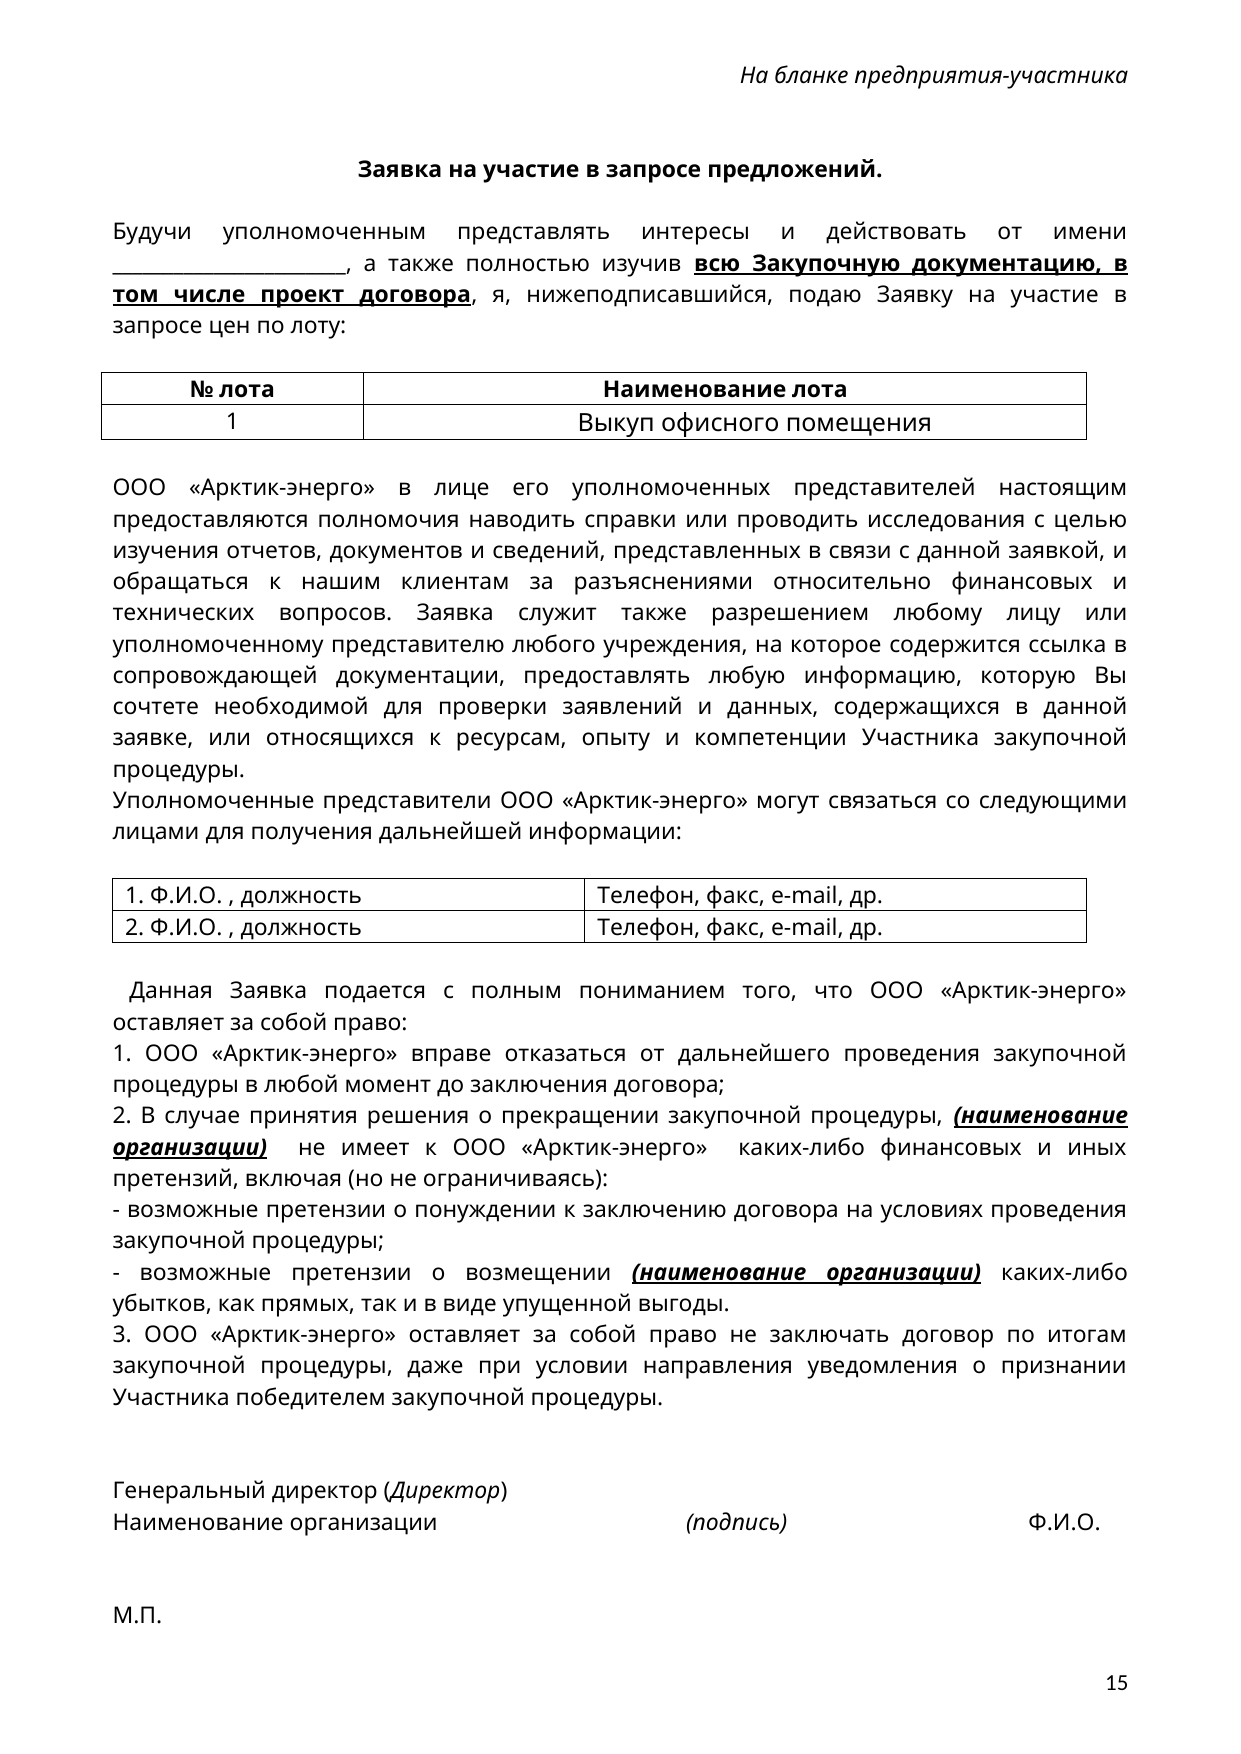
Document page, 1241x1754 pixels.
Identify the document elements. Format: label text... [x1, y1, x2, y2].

table_cell 1 [102, 405, 363, 439]
text Уполномоченные представители ООО «Арктик-энерго» могут связаться со следующими лицами для получения дальнейшей информации: [112, 784, 1128, 846]
text Будучи уполномоченным представлять интересы и действовать от имени _______________________, а также полностью изучив всю Закупочную документацию, в том числе проект договора, я, нижеподписавшийся, подаю Заявку на участие в запросе цен по лоту: [112, 215, 1128, 340]
table_cell 2. Ф.И.О. , должность [113, 911, 584, 942]
text М.П. [112, 1599, 1128, 1631]
table_cell Телефон, факс, e-mail, др. [585, 911, 1086, 942]
text 2. В случае принятия решения о прекращении закупочной процедуры, (наименование организации) не имеет к ООО «Арктик-энерго» каких-либо финансовых и иных претензий, включая (но не ограничиваясь): [112, 1099, 1128, 1193]
text 3. ООО «Арктик-энерго» оставляет за собой право не заключать договор по итогам закупочной процедуры, даже при условии направления уведомления о признании Участника победителем закупочной процедуры. [112, 1318, 1128, 1412]
text Наименование организации (подпись) Ф.И.О. [112, 1506, 1128, 1537]
text - возможные претензии о возмещении (наименование организации) каких-либо убытков, как прямых, так и в виде упущенной выгоды. [112, 1256, 1128, 1318]
text Генеральный директор (Директор) [112, 1474, 1128, 1506]
table_header 1. Ф.И.О. , должность [113, 879, 584, 910]
table_header № лота [102, 373, 363, 404]
text Данная Заявка подается с полным пониманием того, что ООО «Арктик-энерго» оставляет за собой право: [112, 974, 1128, 1037]
text - возможные претензии о понуждении к заключению договора на условиях проведения закупочной процедуры; [112, 1193, 1128, 1256]
table_header Телефон, факс, e-mail, др. [585, 879, 1086, 910]
text На бланке предприятия-участника [112, 59, 1128, 90]
table_header Наименование лота [364, 373, 1086, 404]
text 1. ООО «Арктик-энерго» вправе отказаться от дальнейшего проведения закупочной процедуры в любой момент до заключения договора; [112, 1037, 1128, 1099]
table_cell Выкуп офисного помещения [364, 405, 1086, 439]
text Заявка на участие в запросе предложений. [112, 153, 1128, 184]
text ООО «Арктик-энерго» в лице его уполномоченных представителей настоящим предоставляются полномочия наводить справки или проводить исследования с целью изучения отчетов, документов и сведений, представленных в связи с данной заявкой, и обращаться к нашим клиентам за разъяснениями относительно финансовых и технических вопросов. Заявка служит также разрешением любому лицу или уполномоченному представителю любого учреждения, на которое содержится ссылка в сопровождающей документации, предоставлять любую информацию, которую Вы сочтете необходимой для проверки заявлений и данных, содержащихся в данной заявке, или относящихся к ресурсам, опыту и компетенции Участника закупочной процедуры. [112, 471, 1128, 784]
